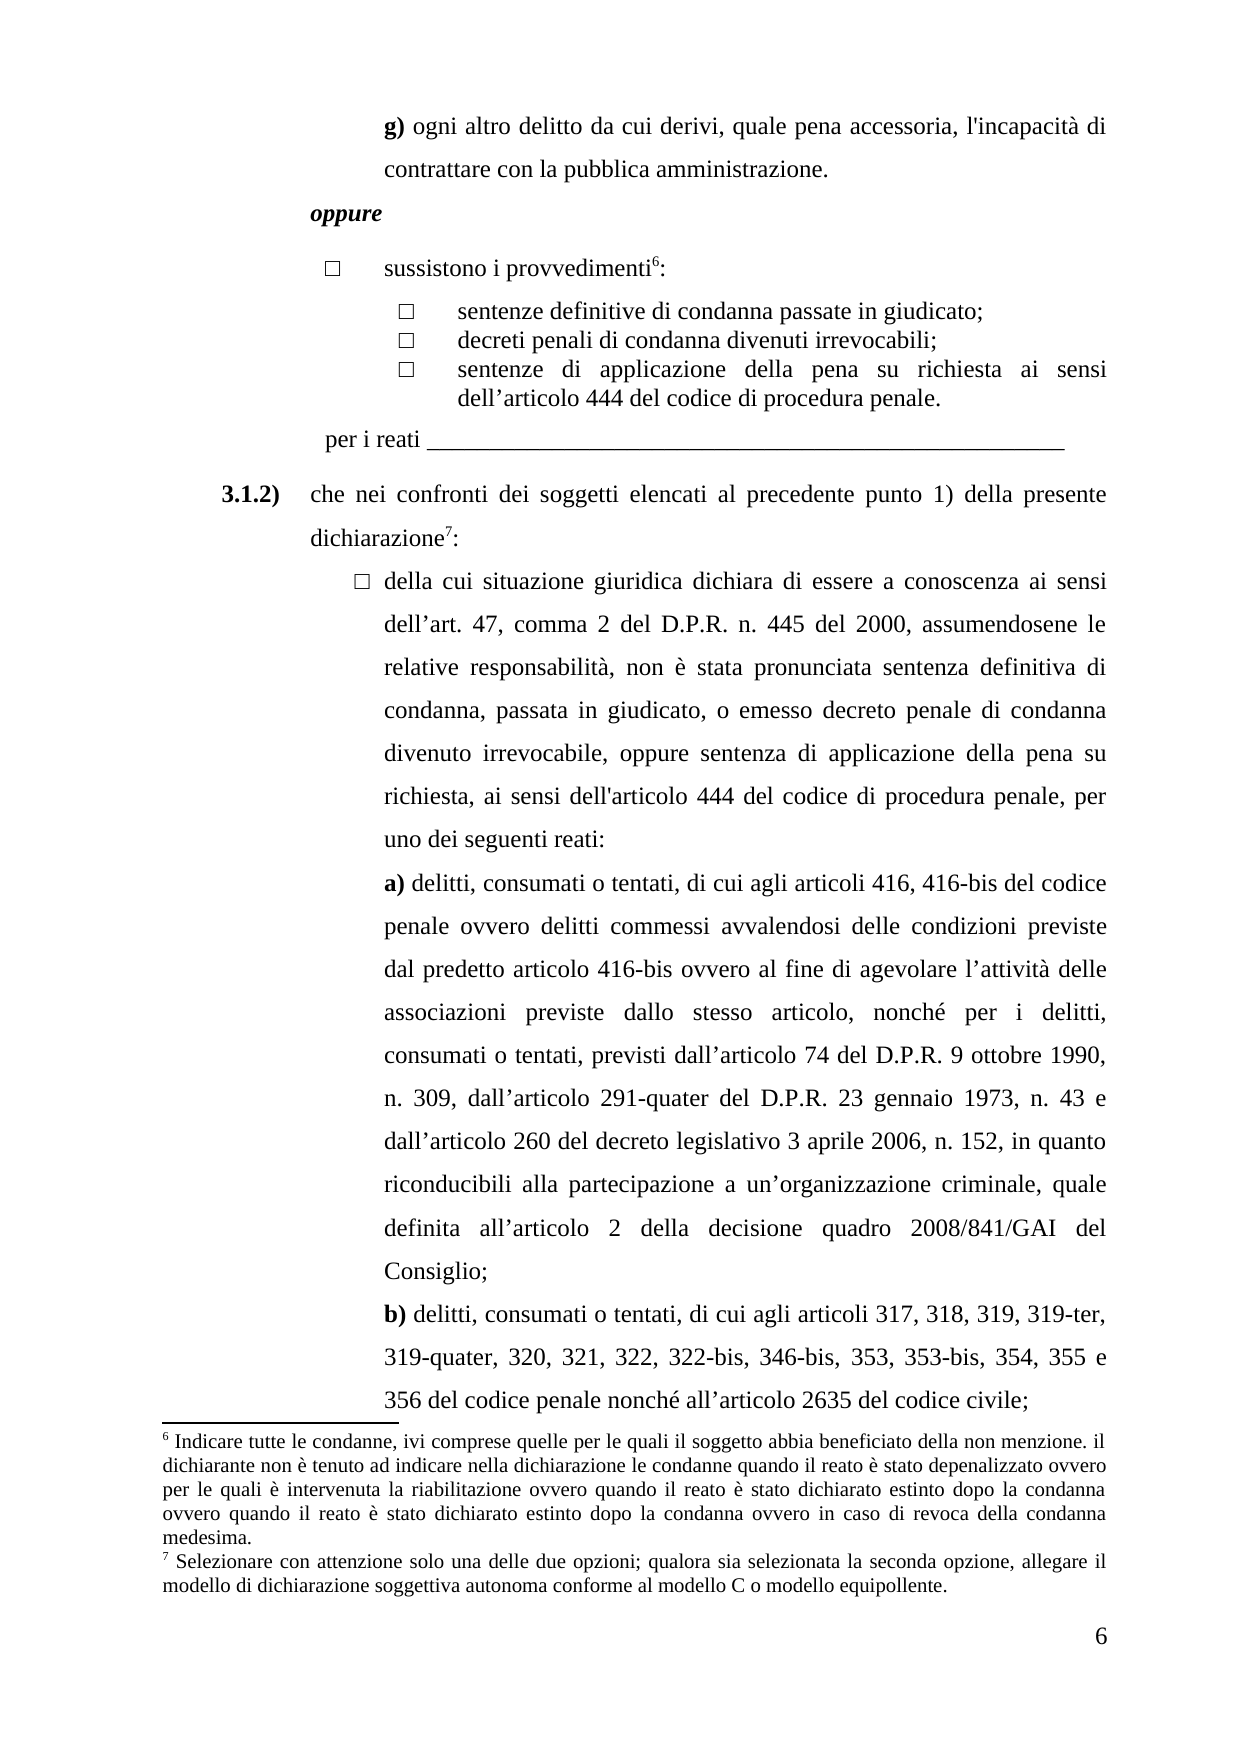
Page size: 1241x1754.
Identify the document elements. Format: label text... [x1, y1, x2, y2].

text g) ogni altro delitto da cui derivi, quale pena accessoria, l'incapacità di contrattare con la pubblica amministrazione. [384, 111, 1107, 183]
text □ della cui situazione giuridica dichiara di essere a conoscenza ai sensi dell’art. 47, comma 2 del D.P.R. n. 445 del 2000, assumendosene le relative responsabilità, non è stata pronunciata sentenza definitiva di condanna, passata in giudicato, o emesso decreto penale di condanna divenuto irrevocabile, oppure sentenza di applicazione della pena su richiesta, ai sensi dell'articolo 444 del codice di procedura penale, per uno dei seguenti reati: [354, 566, 1107, 853]
text a) delitti, consumati o tentati, di cui agli articoli 416, 416-bis del codice penale ovvero delitti commessi avvalendosi delle condizioni previste dal predetto articolo 416-bis ovvero al fine di agevolare l’attività delle associazioni previste dallo stesso articolo, nonché per i delitti, consumati o tentati, previsti dall’articolo 74 del D.P.R. 9 ottobre 1990, n. 309, dall’articolo 291-quater del D.P.R. 23 gennaio 1973, n. 43 e dall’articolo 260 del decreto legislativo 3 aprile 2006, n. 152, in quanto riconducibili alla partecipazione a un’organizzazione criminale, quale definita all’articolo 2 della decisione quadro 2008/841/GAI del Consiglio; [384, 868, 1107, 1284]
text □ decreti penali di condanna divenuti irrevocabili; [399, 325, 1107, 354]
text □ sussistono i provvedimenti: [325, 253, 1107, 282]
text □ sentenze definitive di condanna passate in giudicato; [399, 296, 1107, 325]
text 3.1.2) che nei confronti dei soggetti elencati al precedente punto 1) della presente dichiarazione: [221, 479, 1107, 551]
text oppure [310, 198, 1107, 226]
text □ sentenze di applicazione della pena su richiesta ai sensi dell’articolo 444 del codice di procedura penale. [399, 354, 1107, 411]
text per i reati ___________________________________________________ [162, 424, 1107, 453]
text b) delitti, consumati o tentati, di cui agli articoli 317, 318, 319, 319-ter, 319-quater, 320, 321, 322, 322-bis, 346-bis, 353, 353-bis, 354, 355 e 356 del codice penale nonché all’articolo 2635 del codice civile; [384, 1299, 1107, 1414]
